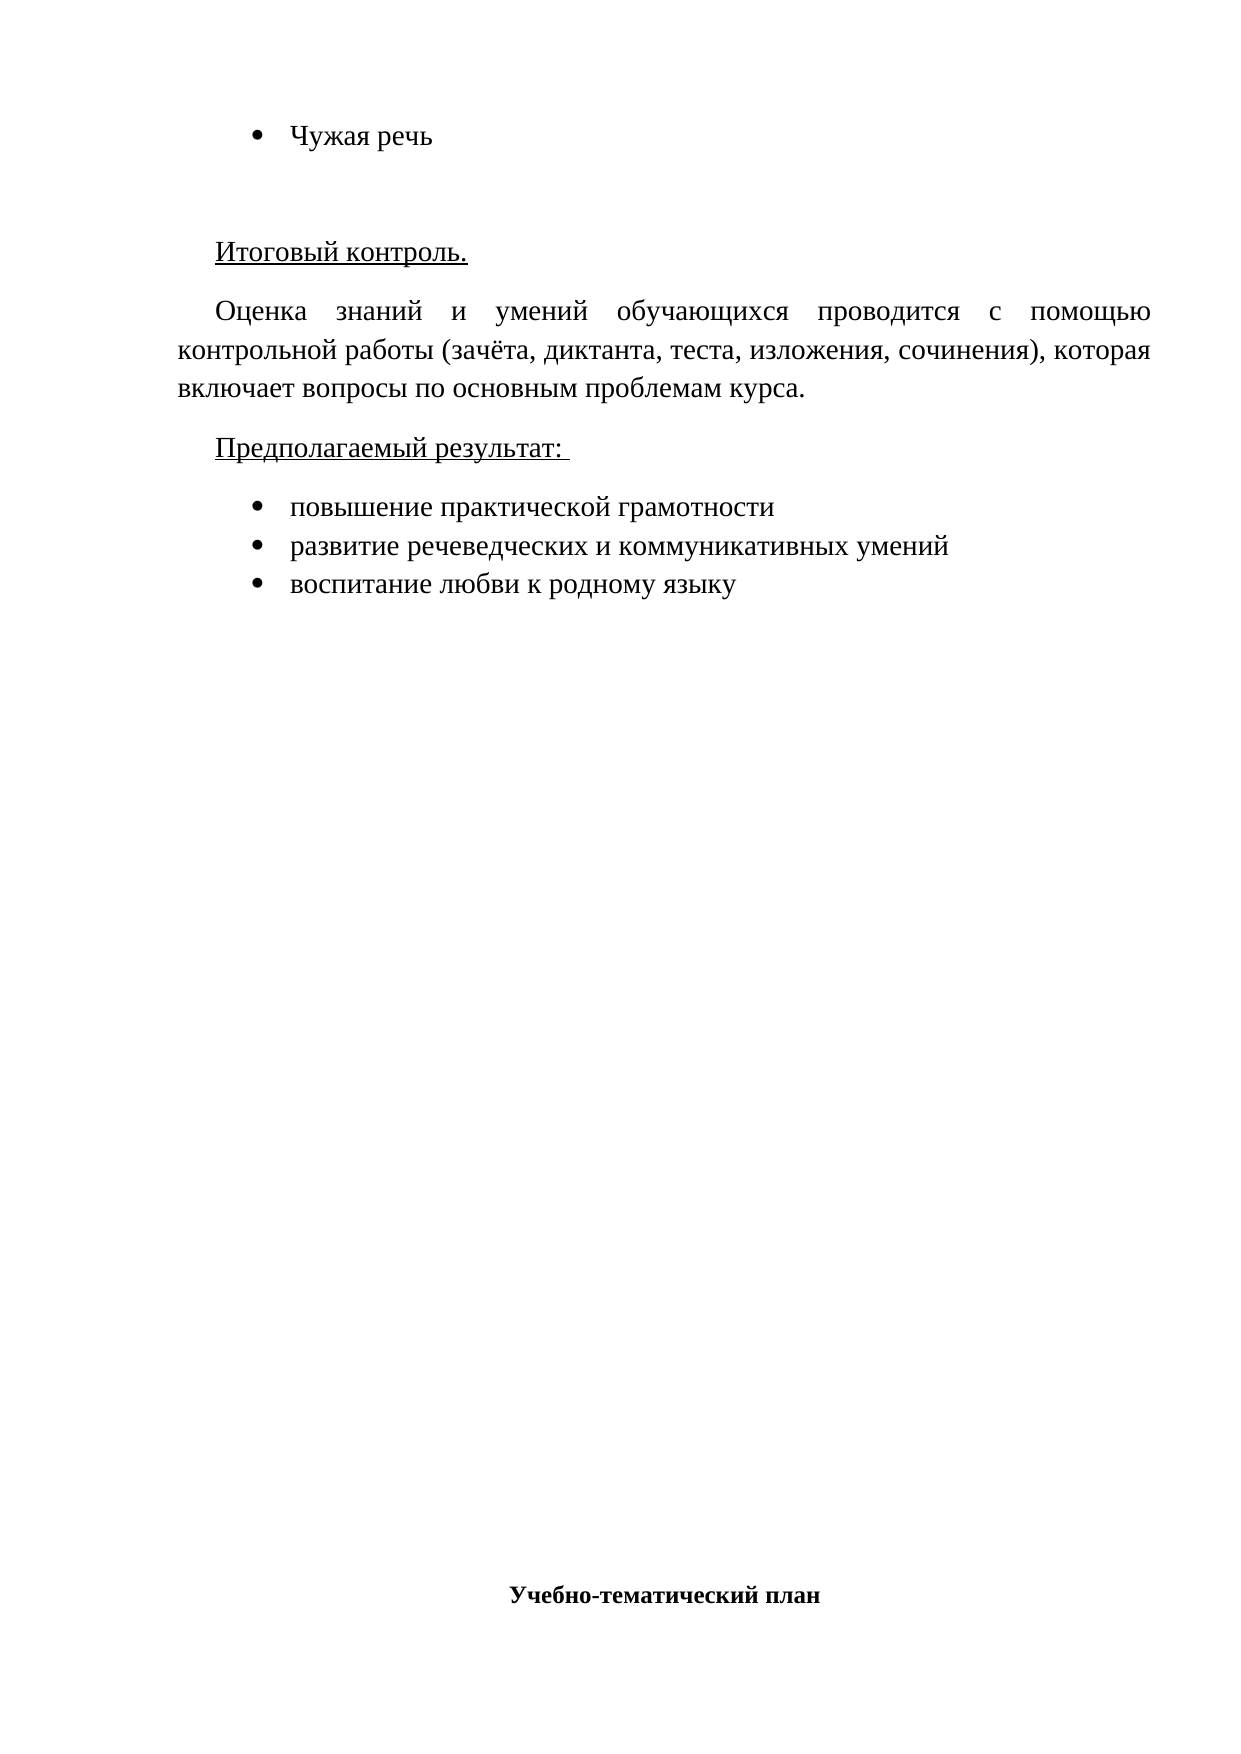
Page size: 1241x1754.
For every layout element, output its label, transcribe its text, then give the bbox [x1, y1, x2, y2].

text Итоговый контроль. [177, 234, 1152, 267]
list развитие речеведческих и коммуникативных умений [252, 528, 1152, 561]
text Предполагаемый результат: [177, 430, 1152, 463]
list повышение практической грамотности [252, 489, 1152, 523]
list Чужая речь [252, 118, 1152, 152]
list воспитание любви к родному языку [252, 566, 1152, 600]
text Оценка знаний и умений обучающихся проводится с помощью контрольной работы (зачёта, диктанта, теста, изложения, сочинения), которая включает вопросы по основным проблемам курса. [177, 293, 1152, 404]
text Учебно-тематический план [177, 1580, 1152, 1609]
